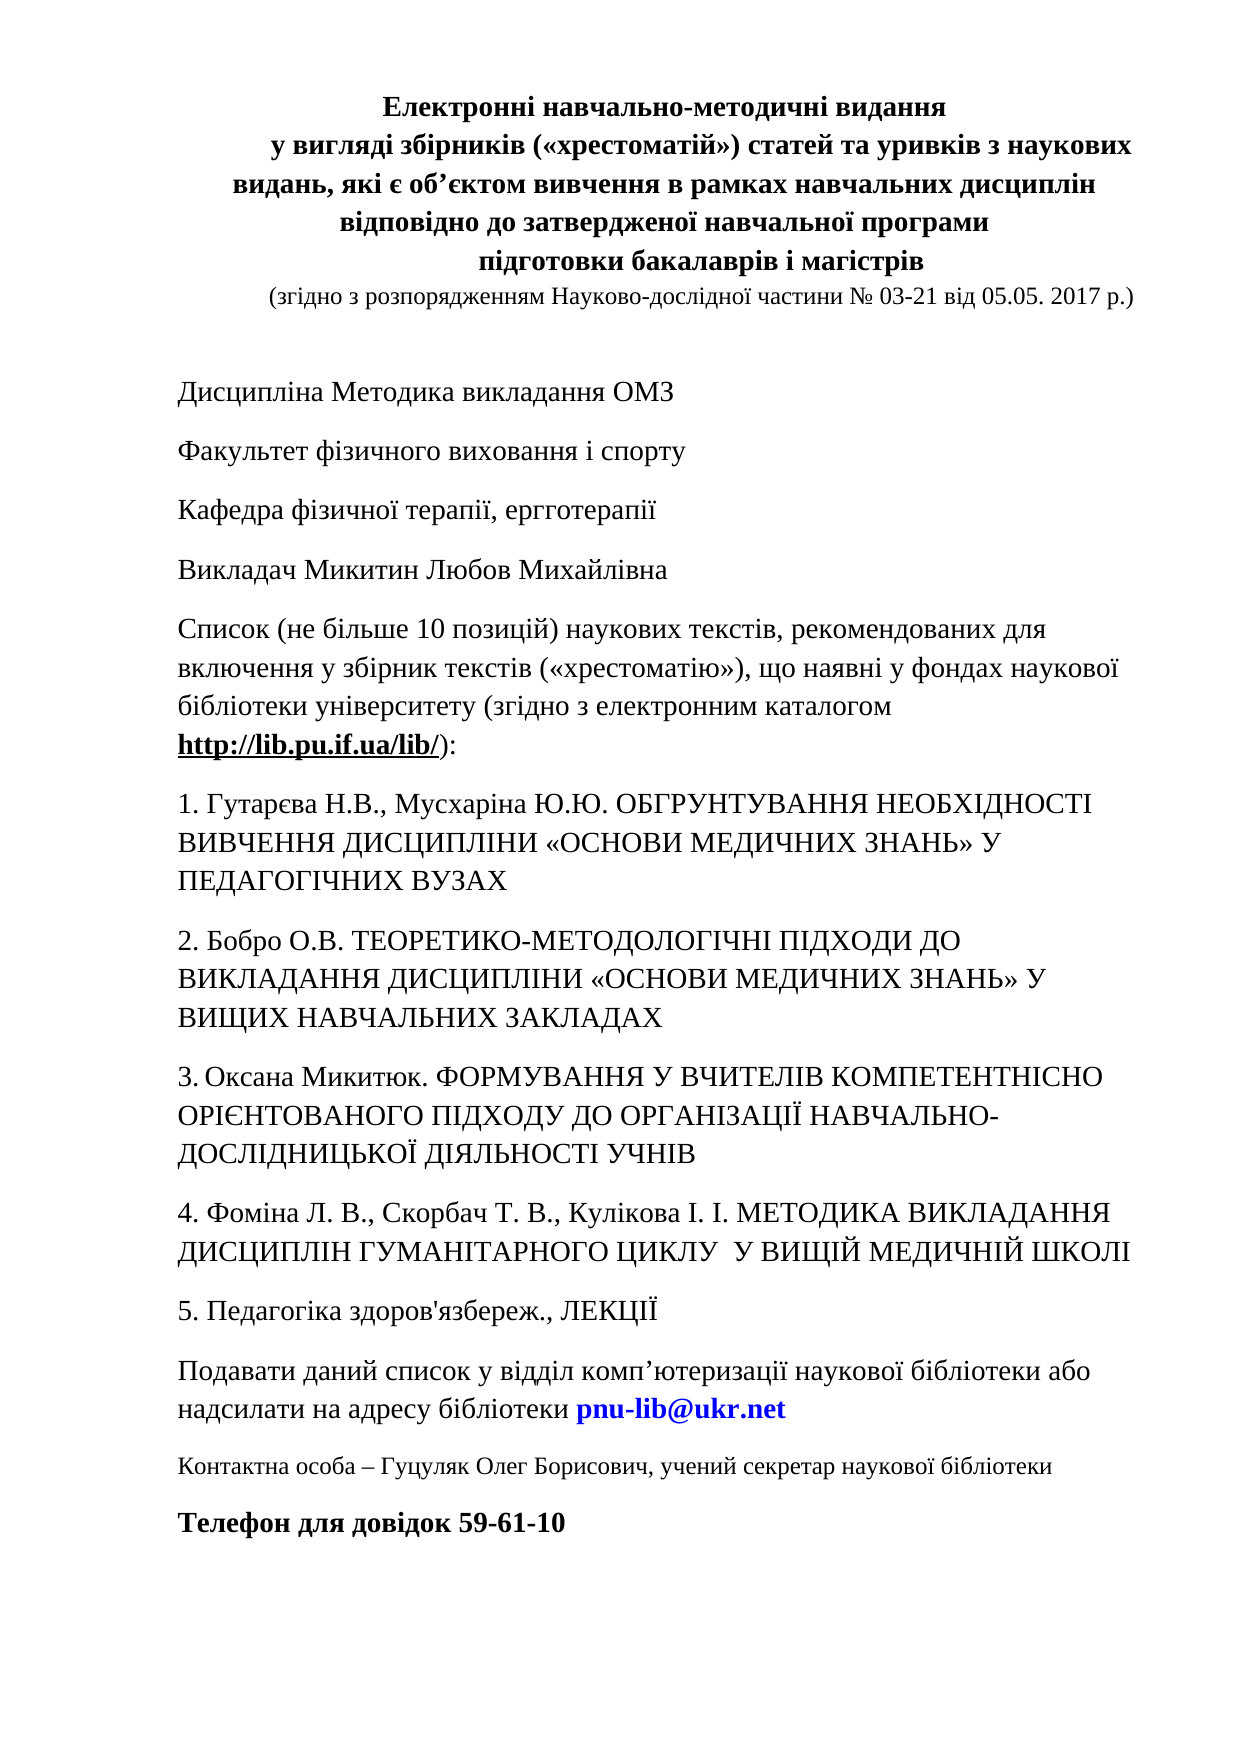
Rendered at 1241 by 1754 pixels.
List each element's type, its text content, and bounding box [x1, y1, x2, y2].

text Телефон для довідок 59-61-10 [177, 1505, 1152, 1538]
text (згідно з розпорядженням Науково-дослідної частини № 03-21 від 05.05. 2017 р.) [177, 281, 1152, 310]
text Електронні навчально-методичні видання [177, 89, 1152, 122]
text Кафедра фізичної терапії, ергготерапії [177, 492, 1152, 526]
text Контактна особа – Гуцуляк Олег Борисович, учений секретар наукової бібліотеки [177, 1451, 1152, 1479]
text Список (не більше 10 позицій) наукових текстів, рекомендованих для включення у збірник текстів («хрестоматію»), що наявні у фондах наукової бібліотеки університету (згідно з електронним каталогом http://lib.pu.if.ua/lib/): [177, 611, 1152, 760]
text 4. Фоміна Л. В., Скорбач Т. В., Кулікова І. І. МЕТОДИКА ВИКЛАДАННЯ ДИСЦИПЛІН ГУМАНІТАРНОГО ЦИКЛУ У ВИЩІЙ МЕДИЧНІЙ ШКОЛІ [177, 1196, 1152, 1268]
text Факультет фізичного виховання і спорту [177, 433, 1152, 467]
text 2. Бобро О.В. ТЕОРЕТИКО-МЕТОДОЛОГІЧНІ ПІДХОДИ ДО ВИКЛАДАННЯ ДИСЦИПЛІНИ «ОСНОВИ МЕДИЧНИХ ЗНАНЬ» У ВИЩИХ НАВЧАЛЬНИХ ЗАКЛАДАХ [177, 923, 1152, 1033]
text Подавати даний список у відділ комп’ютеризації наукової бібліотеки або надсилати на адресу бібліотеки pnu-lib@ukr.net [177, 1353, 1152, 1425]
text Дисципліна Методика викладання ОМЗ [177, 374, 1152, 407]
text 1. Гутарєва Н.В., Мусхаріна Ю.Ю. ОБГРУНТУВАННЯ НЕОБХІДНОСТІ ВИВЧЕННЯ ДИСЦИПЛІНИ «ОСНОВИ МЕДИЧНИХ ЗНАНЬ» У ПЕДАГОГІЧНИХ ВУЗАХ [177, 786, 1152, 897]
text 5. Педагогіка здоров'язбереж., ЛЕКЦІЇ [177, 1293, 1152, 1327]
text 3. Оксана Микитюк. ФОРМУВАННЯ У ВЧИТЕЛІВ КОМПЕТЕНТНІСНО ОРІЄНТОВАНОГО ПІДХОДУ ДО ОРГАНІЗАЦІЇ НАВЧАЛЬНО- ДОСЛІДНИЦЬКОЇ ДІЯЛЬНОСТІ УЧНІВ [177, 1059, 1152, 1170]
text у вигляді збірників («хрестоматій») статей та уривків з наукових видань, які є об’єктом вивчення в рамках навчальних дисциплін відповідно до затвердженої навчальної програми [177, 127, 1152, 238]
text підготовки бакалаврів і магістрів [177, 243, 1152, 276]
text Викладач Микитин Любов Михайлівна [177, 552, 1152, 585]
